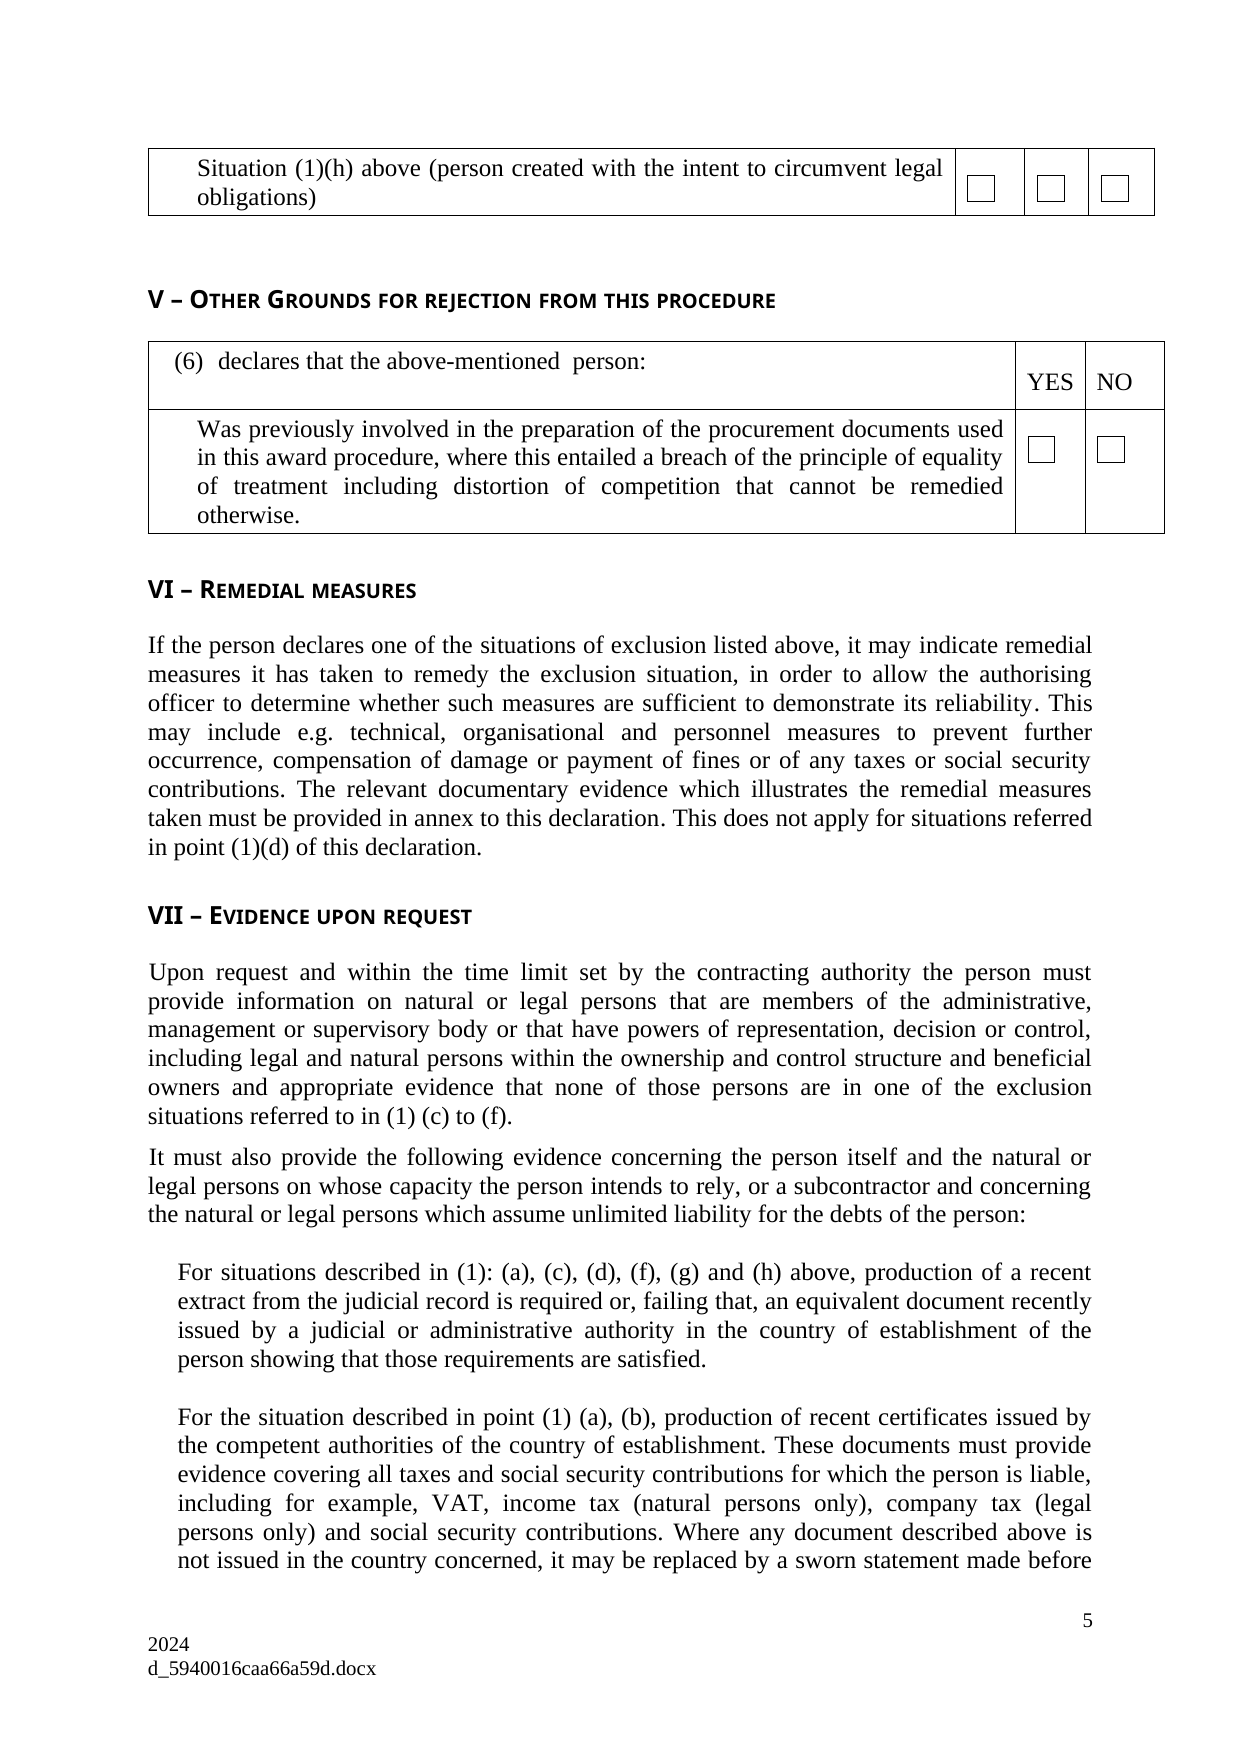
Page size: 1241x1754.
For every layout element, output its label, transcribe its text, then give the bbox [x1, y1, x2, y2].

table_cell [1086, 410, 1164, 533]
table_cell Was previously involved in the preparation of the procurement documents used in this award procedure, where this entailed a breach of the principle of equality of treatment including distortion of competition that cannot be remedied otherwise. [149, 410, 1015, 533]
text It must also provide the following evidence concerning the person itself and the natural or legal persons on whose capacity the person intends to rely, or a subcontractor and concerning the natural or legal persons which assume unlimited liability for the debts of the person: [148, 1142, 1093, 1228]
table_cell [1025, 149, 1088, 215]
title V – Other Grounds for rejection from this procedure [148, 282, 1093, 316]
table_cell [956, 149, 1024, 215]
text If the person declares one of the situations of exclusion listed above, it may indicate remedial measures it has taken to remedy the exclusion situation, in order to allow the authorising officer to determine whether such measures are sufficient to demonstrate its reliability. This may include e.g. technical, organisational and personnel measures to prevent further occurrence, compensation of damage or payment of fines or of any taxes or social security contributions. The relevant documentary evidence which illustrates the remedial measures taken must be provided in annex to this declaration. This does not apply for situations referred in point (1)(d) of this declaration. [148, 631, 1093, 861]
table_header NO [1086, 342, 1164, 408]
text For situations described in (1): (a), (c), (d), (f), (g) and (h) above, production of a recent extract from the judicial record is required or, failing that, an equivalent document recently issued by a judicial or administrative authority in the country of establishment of the person showing that those requirements are satisfied. [177, 1257, 1093, 1372]
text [177, 1402, 1093, 1574]
table_cell [1089, 149, 1154, 215]
table_cell Situation (1)(h) above (person created with the intent to circumvent legal obligations) [149, 149, 955, 215]
title VI – Remedial measures [148, 571, 1093, 606]
title VII – Evidence upon request [148, 898, 1093, 932]
text Upon request and within the time limit set by the contracting authority the person must provide information on natural or legal persons that are members of the administrative, management or supervisory body or that have powers of representation, decision or control, including legal and natural persons within the ownership and control structure and beneficial owners and appropriate evidence that none of those persons are in one of the exclusion situations referred to in (1) (c) to (f). [148, 957, 1093, 1129]
table_header YES [1016, 342, 1085, 408]
table_cell [1016, 410, 1085, 533]
table_header declares that the above-mentioned person: [149, 342, 1015, 408]
